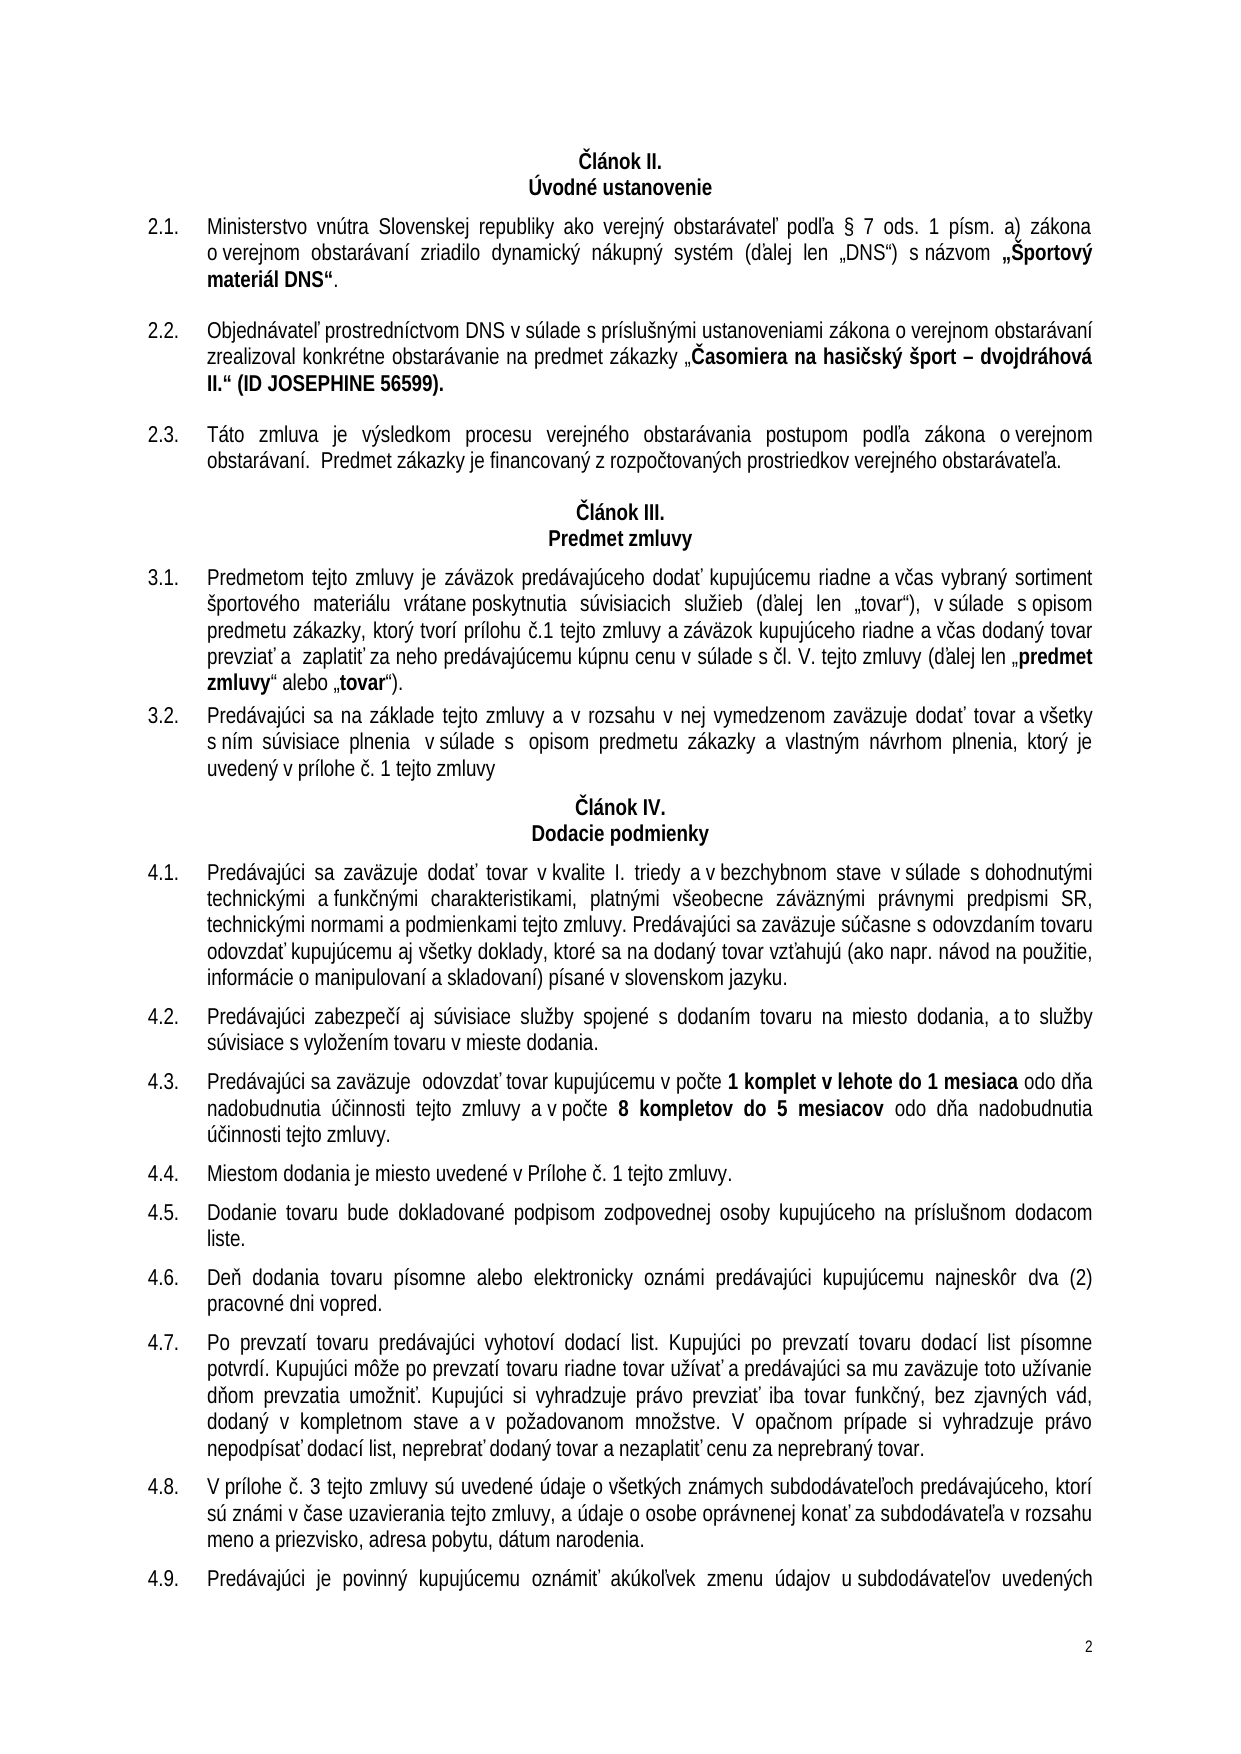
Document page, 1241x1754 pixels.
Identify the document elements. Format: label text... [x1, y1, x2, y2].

list Dodanie tovaru bude dokladované podpisom zodpovednej osoby kupujúceho na príslušnom dodacom liste. [148, 1199, 1092, 1251]
list Predávajúci sa zaväzuje odovzdať tovar kupujúcemu v počte 1 komplet v lehote do 1 mesiaca odo dňa nadobudnutia účinnosti tejto zmluvy a v počte 8 kompletov do 5 mesiacov odo dňa nadobudnutia účinnosti tejto zmluvy. [148, 1068, 1092, 1147]
list Ministerstvo vnútra Slovenskej republiky ako verejný obstarávateľ podľa § 7 ods. 1 písm. a) zákona o verejnom obstarávaní zriadilo dynamický nákupný systém (ďalej len „DNS“) s názvom „Športový materiál DNS“. [148, 213, 1092, 292]
text Predmet zmluvy [148, 525, 1092, 551]
text Úvodné ustanovenie [148, 174, 1092, 200]
list Po prevzatí tovaru predávajúci vyhotoví dodací list. Kupujúci po prevzatí tovaru dodací list písomne potvrdí. Kupujúci môže po prevzatí tovaru riadne tovar užívať a predávajúci sa mu zaväzuje toto užívanie dňom prevzatia umožniť. Kupujúci si vyhradzuje právo prevziať iba tovar funkčný, bez zjavných vád, dodaný v kompletnom stave a v požadovanom množstve. V opačnom prípade si vyhradzuje právo nepodpísať dodací list, neprebrať dodaný tovar a nezaplatiť cenu za neprebraný tovar. [148, 1329, 1092, 1461]
list Predávajúci sa na základe tejto zmluvy a v rozsahu v nej vymedzenom zaväzuje dodať tovar a všetky s ním súvisiace plnenia v súlade s opisom predmetu zákazky a vlastným návrhom plnenia, ktorý je uvedený v prílohe č. 1 tejto zmluvy [148, 702, 1092, 781]
list Miestom dodania je miesto uvedené v Prílohe č. 1 tejto zmluvy. [148, 1160, 1092, 1186]
list Táto zmluva je výsledkom procesu verejného obstarávania postupom podľa zákona o verejnom obstarávaní. Predmet zákazky je financovaný z rozpočtovaných prostriedkov verejného obstarávateľa. [148, 421, 1092, 474]
text Článok III. [148, 499, 1092, 525]
text Dodacie podmienky [148, 820, 1092, 846]
list Deň dodania tovaru písomne alebo elektronicky oznámi predávajúci kupujúcemu najneskôr dva (2) pracovné dni vopred. [148, 1264, 1092, 1317]
list Predávajúci zabezpečí aj súvisiace služby spojené s dodaním tovaru na miesto dodania, a to služby súvisiace s vyložením tovaru v mieste dodania. [148, 1003, 1092, 1056]
list Objednávateľ prostredníctvom DNS v súlade s príslušnými ustanoveniami zákona o verejnom obstarávaní zrealizoval konkrétne obstarávanie na predmet zákazky „Časomiera na hasičský šport – dvojdráhová II.“ (ID JOSEPHINE 56599). [148, 317, 1092, 396]
text Článok II. [148, 148, 1092, 174]
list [148, 1565, 1092, 1591]
list Predávajúci sa zaväzuje dodať tovar v kvalite I. triedy a v bezchybnom stave v súlade s dohodnutými technickými a funkčnými charakteristikami, platnými všeobecne záväznými právnymi predpismi SR, technickými normami a podmienkami tejto zmluvy. Predávajúci sa zaväzuje súčasne s odovzdaním tovaru odovzdať kupujúcemu aj všetky doklady, ktoré sa na dodaný tovar vzťahujú (ako napr. návod na použitie, informácie o manipulovaní a skladovaní) písané v slovenskom jazyku. [148, 859, 1092, 991]
text Článok IV. [148, 793, 1092, 820]
list V prílohe č. 3 tejto zmluvy sú uvedené údaje o všetkých známych subdodávateľoch predávajúceho, ktorí sú známi v čase uzavierania tejto zmluvy, a údaje o osobe oprávnenej konať za subdodávateľa v rozsahu meno a priezvisko, adresa pobytu, dátum narodenia. [148, 1473, 1092, 1552]
list Predmetom tejto zmluvy je záväzok predávajúceho dodať kupujúcemu riadne a včas vybraný sortiment športového materiálu vrátane poskytnutia súvisiacich služieb (ďalej len „tovar“), v súlade s opisom predmetu zákazky, ktorý tvorí prílohu č.1 tejto zmluvy a záväzok kupujúceho riadne a včas dodaný tovar prevziať a zaplatiť za neho predávajúcemu kúpnu cenu v súlade s čl. V. tejto zmluvy (ďalej len „predmet zmluvy“ alebo „tovar“). [148, 564, 1092, 696]
